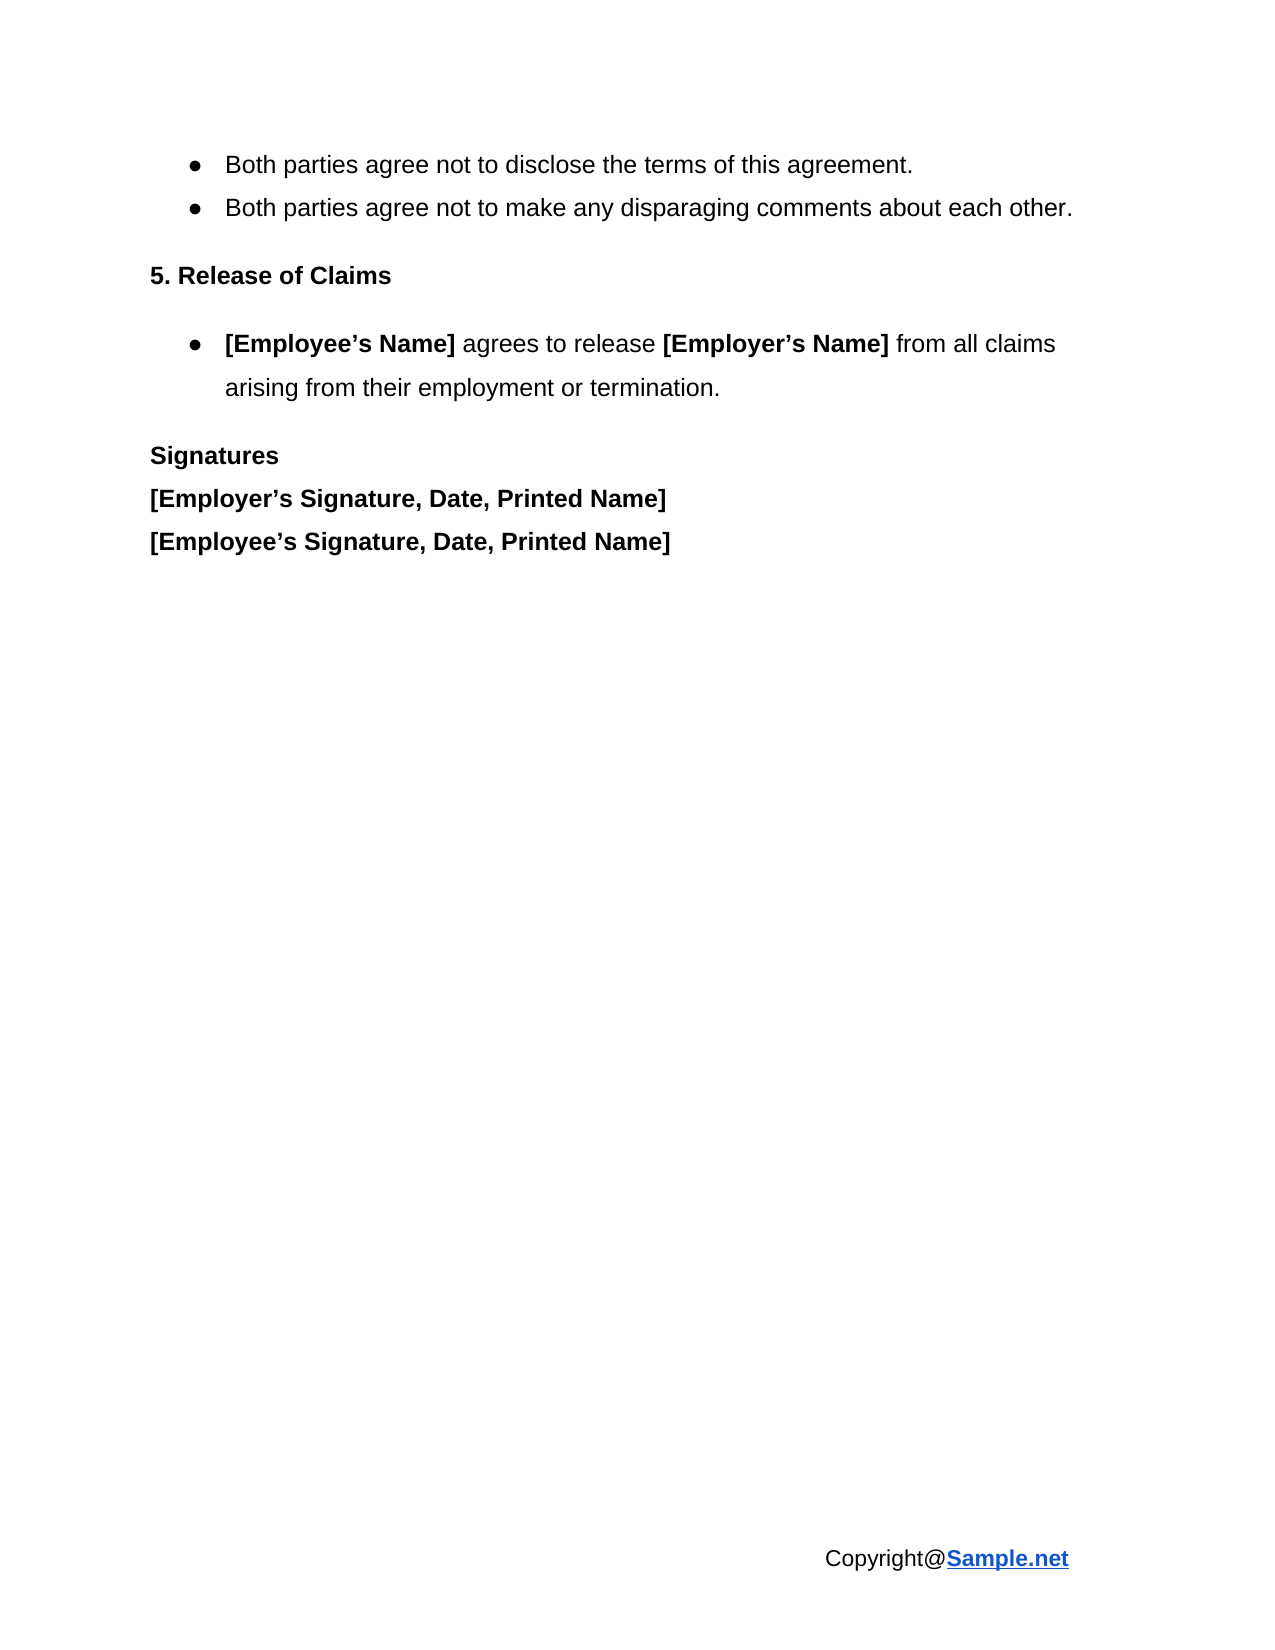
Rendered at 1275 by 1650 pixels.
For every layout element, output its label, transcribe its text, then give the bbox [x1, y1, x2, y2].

list Both parties agree not to disclose the terms of this agreement. [187, 150, 1125, 179]
list [Employee’s Name] agrees to release [Employer’s Name] from all claims arising from their employment or termination. [187, 329, 1125, 401]
text Signatures [Employer’s Signature, Date, Printed Name] [Employee’s Signature, Date, Printed Name] [150, 441, 1125, 556]
subtitle 5. Release of Claims [150, 261, 1125, 290]
list Both parties agree not to make any disparaging comments about each other. [187, 193, 1125, 222]
